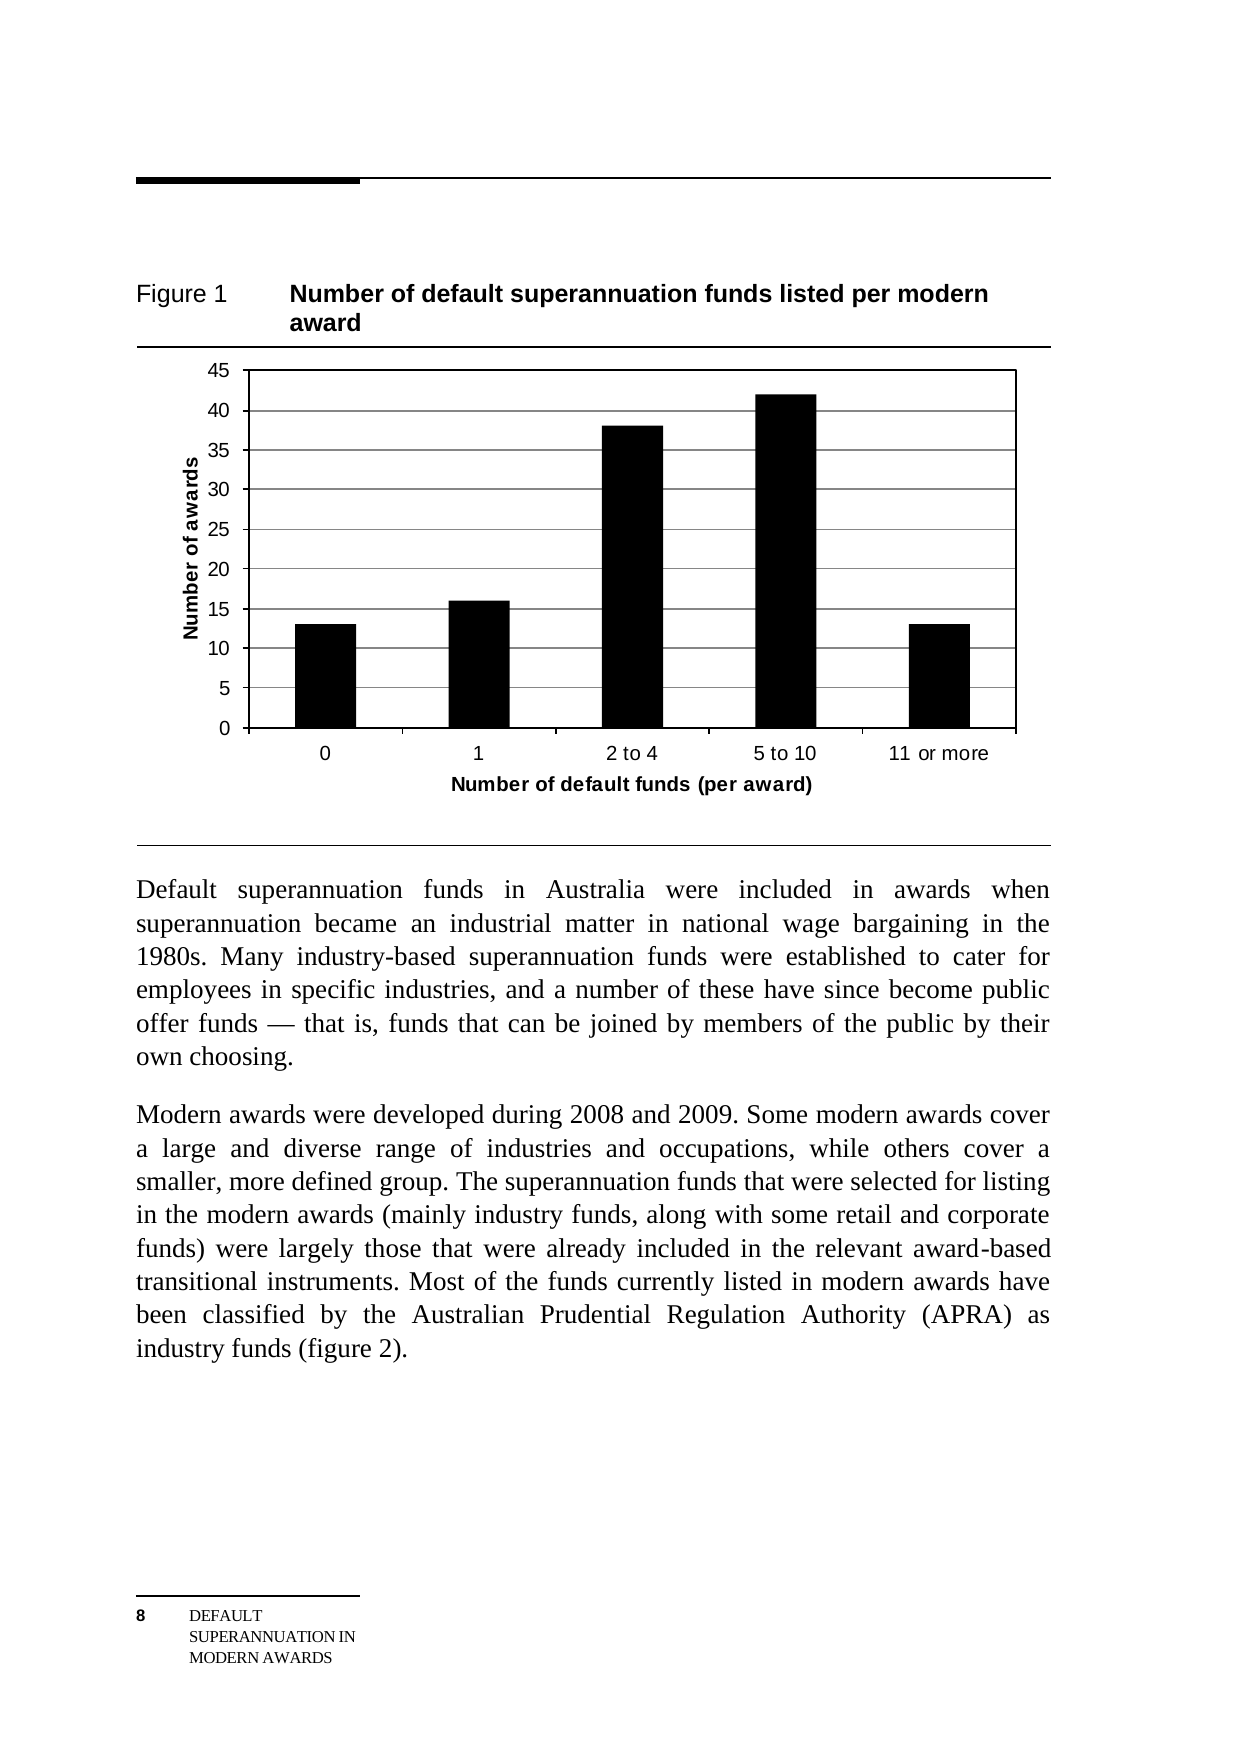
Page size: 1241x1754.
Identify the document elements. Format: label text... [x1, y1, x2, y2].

text Default superannuation funds in Australia were included in awards when superannuation became an industrial matter in national wage bargaining in the 1980s. Many industry-based superannuation funds were established to cater for employees in specific industries, and a number of these have since become public offer funds — that is, funds that can be joined by members of the public by their own choosing. [136, 871, 1051, 1071]
text Modern awards were developed during 2008 and 2009. Some modern awards cover a large and diverse range of industries and occupations, while others cover a smaller, more defined group. The superannuation funds that were selected for listing in the modern awards (mainly industry funds, along with some retail and corporate funds) were largely those that were already included in the relevant award-based transitional instruments. Most of the funds currently listed in modern awards have been classified by the Australian Prudential Regulation Authority (APRA) as industry funds (figure 2). [136, 1096, 1051, 1363]
title Figure 1 Number of default superannuation funds listed per modern award [136, 279, 1051, 338]
table_header [137, 348, 1051, 845]
